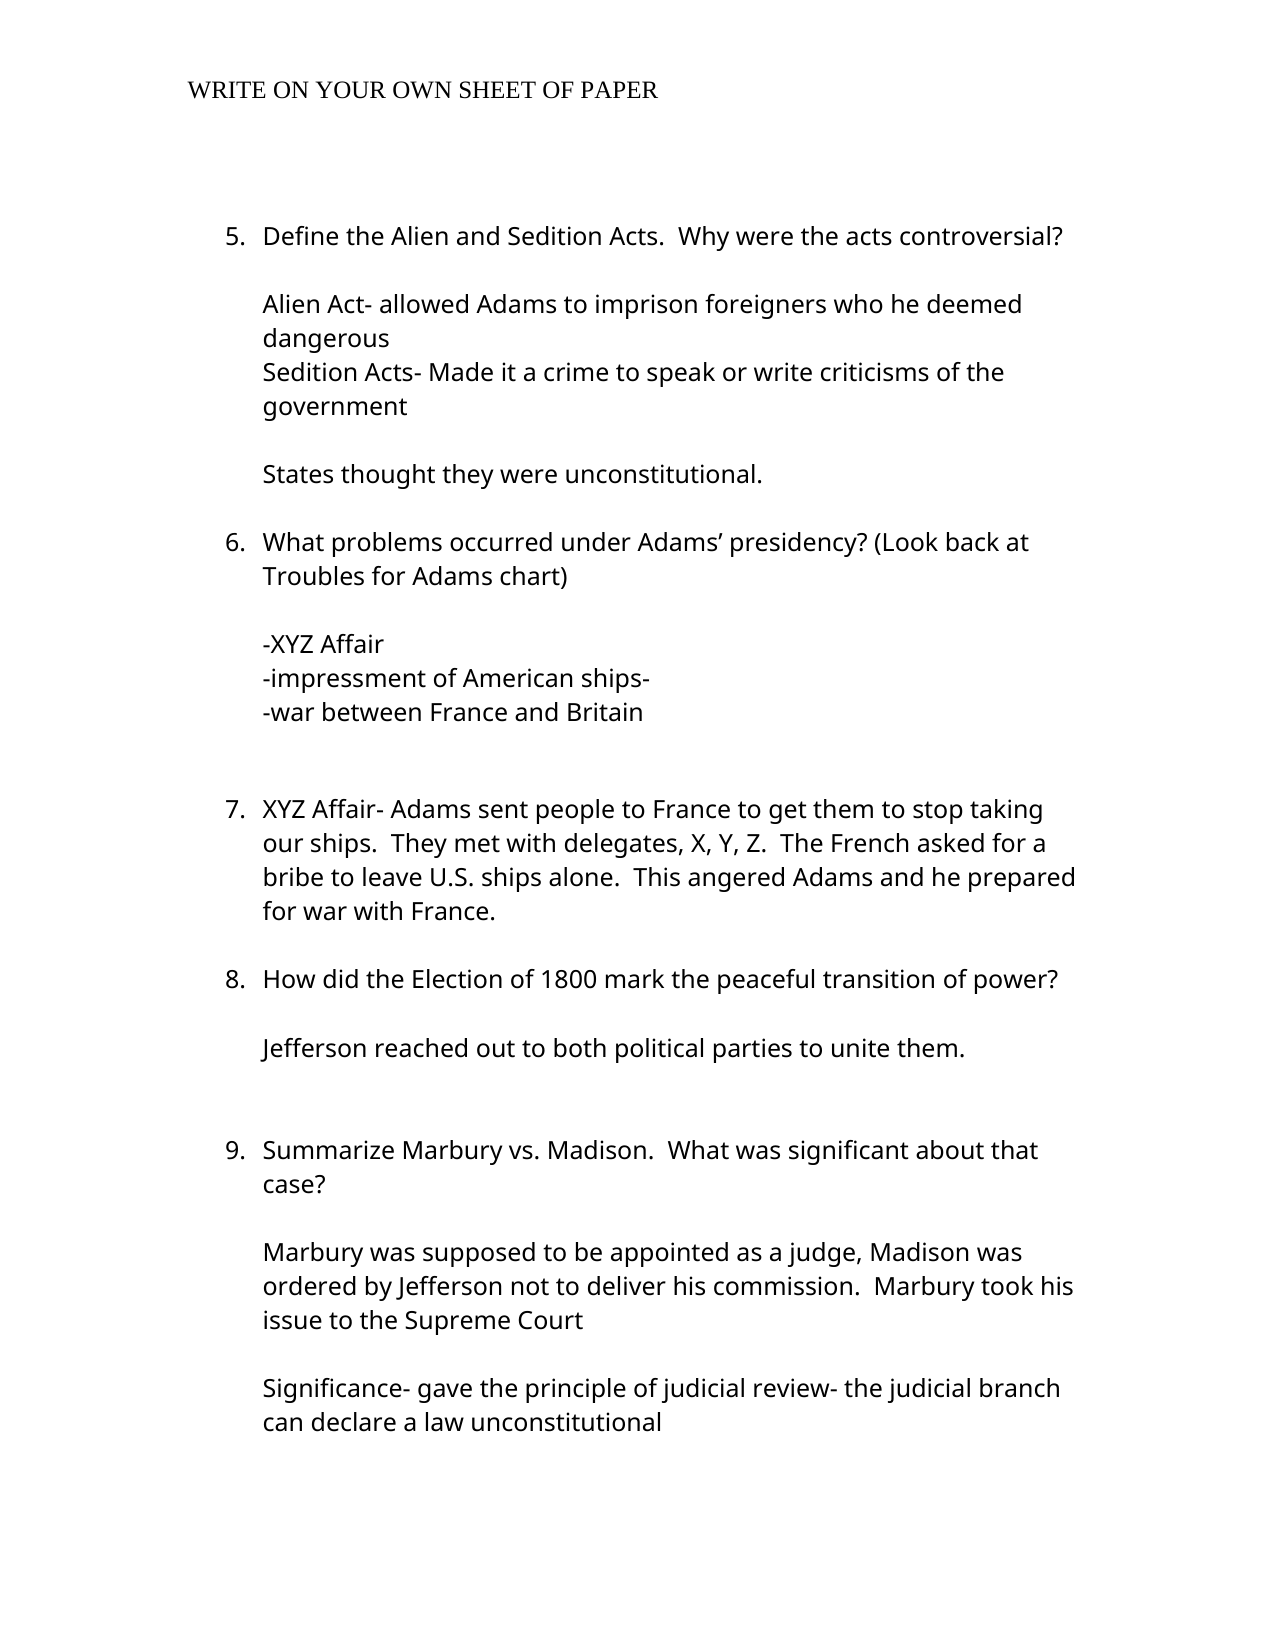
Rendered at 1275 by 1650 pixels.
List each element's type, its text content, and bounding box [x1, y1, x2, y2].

text Sedition Acts- Made it a crime to speak or write criticisms of the government [262, 354, 1087, 422]
text -impressment of American ships- [262, 661, 1087, 695]
list XYZ Affair- Adams sent people to France to get them to stop taking our ships. They met with delegates, X, Y, Z. The French asked for a bribe to leave U.S. ships alone. This angered Adams and he prepared for war with France. [225, 792, 1087, 928]
text -war between France and Britain [262, 695, 1087, 729]
list Define the Alien and Sedition Acts. Why were the acts controversial? [225, 218, 1087, 252]
text -XYZ Affair [262, 627, 1087, 661]
list How did the Election of 1800 mark the peaceful transition of power? [225, 962, 1087, 996]
text Alien Act- allowed Adams to imprison foreigners who he deemed dangerous [262, 286, 1087, 354]
list What problems occurred under Adams’ presidency? (Look back at Troubles for Adams chart) [225, 525, 1087, 593]
text States thought they were unconstitutional. [262, 457, 1087, 491]
text Jefferson reached out to both political parties to unite them. [262, 1030, 1087, 1064]
list Summarize Marbury vs. Madison. What was significant about that case? [225, 1132, 1087, 1201]
text Marbury was supposed to be appointed as a judge, Madison was ordered by Jefferson not to deliver his commission. Marbury took his issue to the Supreme Court [262, 1235, 1087, 1337]
text Significance- gave the principle of judicial review- the judicial branch can declare a law unconstitutional [262, 1371, 1087, 1439]
